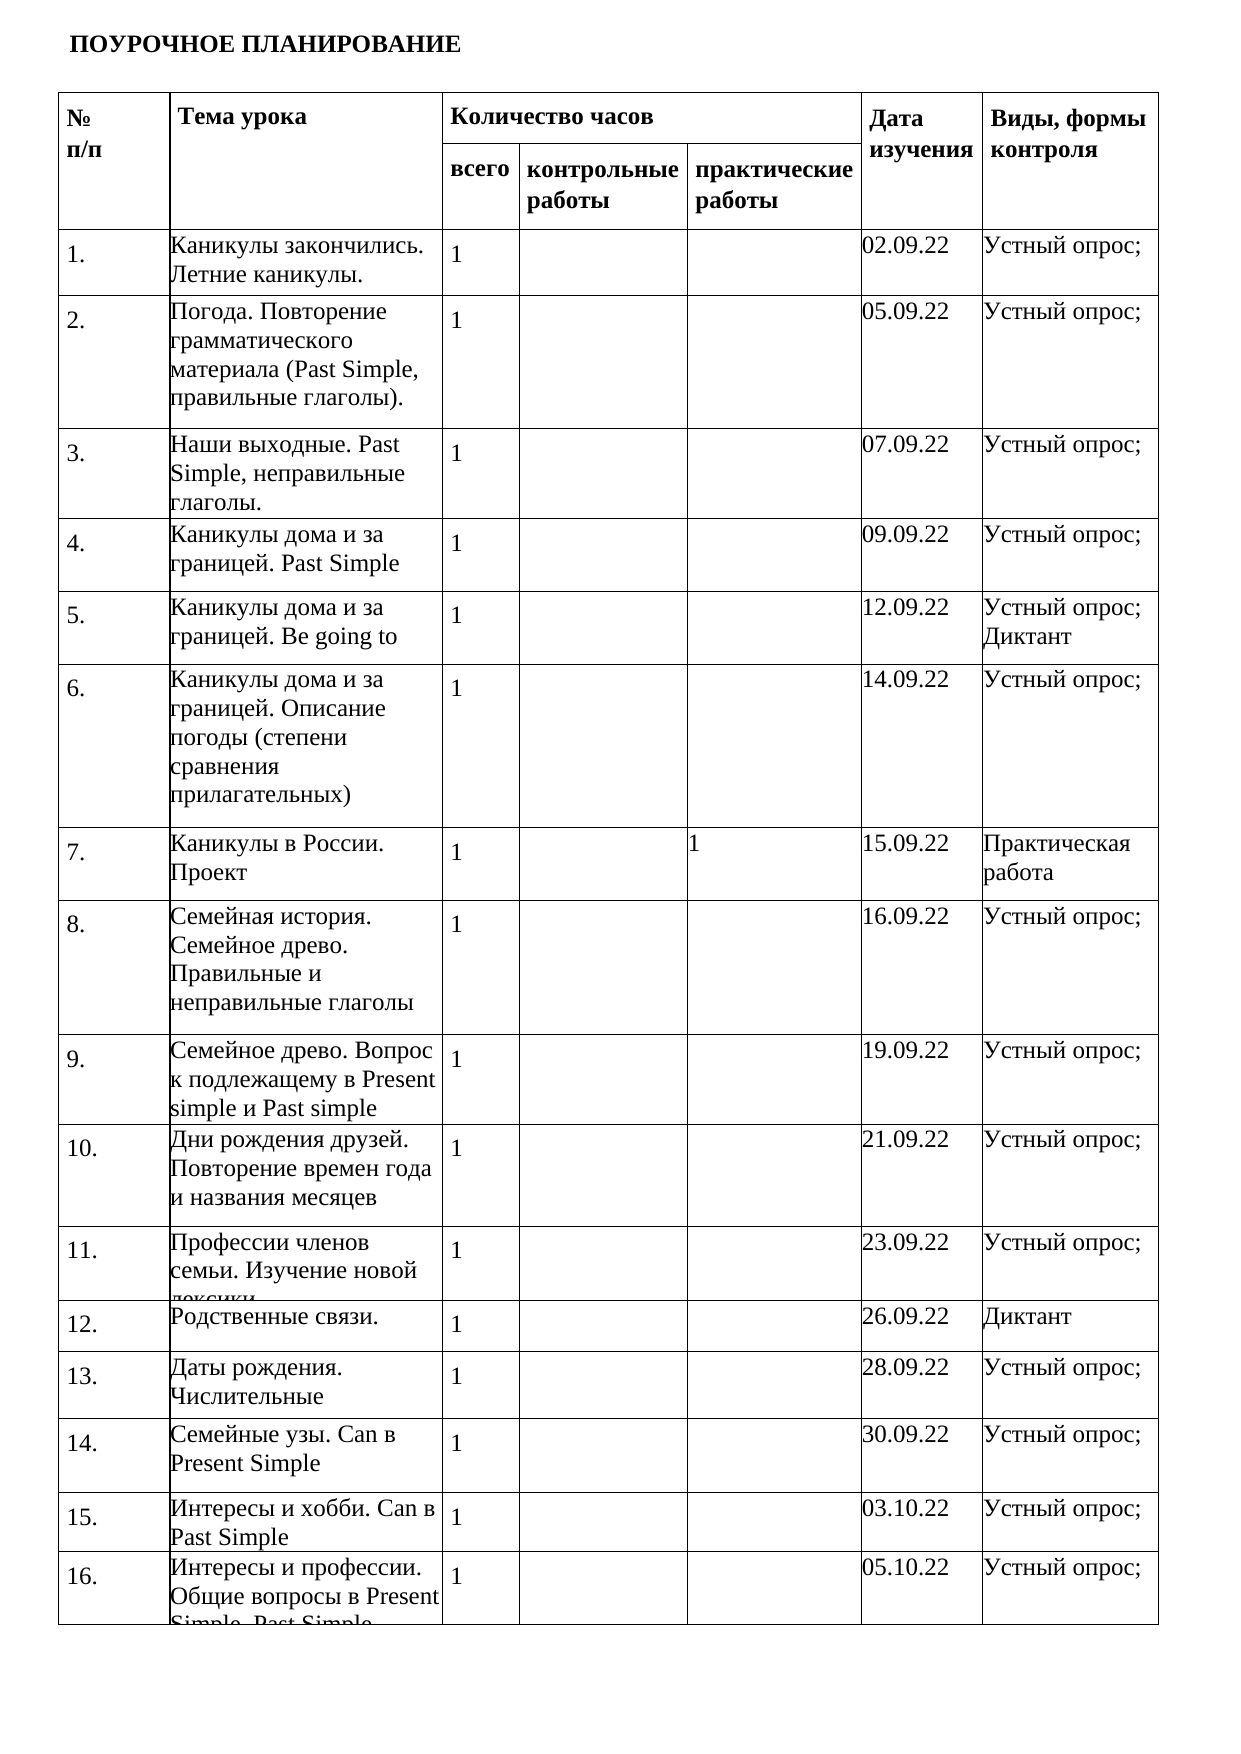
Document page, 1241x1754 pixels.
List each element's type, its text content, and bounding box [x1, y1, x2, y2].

table_cell Практическая работа [983, 828, 1158, 900]
table_cell 23.09.22 [862, 1227, 982, 1300]
table_cell [520, 1352, 687, 1418]
table_cell [688, 519, 861, 591]
table_cell Устный опрос; [983, 665, 1158, 827]
table_cell 1 [443, 1035, 519, 1123]
table_cell 21.09.22 [862, 1125, 982, 1226]
table_cell Устный опрос; [983, 429, 1158, 518]
table_cell [520, 1125, 687, 1226]
table_cell [688, 1035, 861, 1123]
table_cell [520, 296, 687, 428]
table_cell 1 [443, 1125, 519, 1226]
table_cell Профессии членов семьи. Изучение новой лексики [171, 1227, 442, 1300]
table_cell Каникулы дома и за границей. Past Simple [171, 519, 442, 591]
table_cell 15. [59, 1493, 169, 1551]
table_cell 13. [59, 1352, 169, 1418]
table_cell [520, 1035, 687, 1123]
table_cell 9. [59, 1035, 169, 1123]
table_cell 26.09.22 [862, 1301, 982, 1351]
table_cell 4. [59, 519, 169, 591]
table_cell [520, 1552, 687, 1624]
table_cell Устный опрос; [983, 1035, 1158, 1123]
table_cell 02.09.22 [862, 230, 982, 295]
table_cell 1 [443, 296, 519, 428]
table_cell Устный опрос; [983, 519, 1158, 591]
table_cell [688, 296, 861, 428]
table_cell 1 [443, 1227, 519, 1300]
table_cell 1 [443, 1352, 519, 1418]
table_cell Устный опрос; [983, 296, 1158, 428]
table_cell 1 [443, 1552, 519, 1624]
table_cell [688, 1552, 861, 1624]
table_header Дата изучения [862, 93, 982, 229]
table_cell 1 [443, 519, 519, 591]
table_cell Семейное древо. Вопрос к подлежащему в Present simple и Past simple [171, 1035, 442, 1123]
table_header Тема урока [171, 93, 442, 229]
table_cell 1 [443, 429, 519, 518]
table_cell 15.09.22 [862, 828, 982, 900]
table_cell Семейные узы. Can в Present Simple [171, 1419, 442, 1492]
table_cell 8. [59, 901, 169, 1034]
table_cell практические работы [688, 144, 861, 229]
table_cell [688, 230, 861, 295]
table_cell 1 [688, 828, 861, 900]
table_cell Дни рождения друзей. Повторение времен года и названия месяцев [171, 1125, 442, 1226]
table_cell [520, 429, 687, 518]
table_cell Даты рождения. Числительные [171, 1352, 442, 1418]
table_cell Устный опрос; [983, 1227, 1158, 1300]
table_cell 11. [59, 1227, 169, 1300]
table_cell 19.09.22 [862, 1035, 982, 1123]
table_cell Наши выходные. Past Simple, неправильные глаголы. [171, 429, 442, 518]
table_cell 2. [59, 296, 169, 428]
table_cell 03.10.22 [862, 1493, 982, 1551]
table_cell Родственные связи. [171, 1301, 442, 1351]
table_cell 12. [59, 1301, 169, 1351]
table_cell 1 [443, 1301, 519, 1351]
table_cell 16.09.22 [862, 901, 982, 1034]
table_cell всего [443, 144, 519, 229]
table_cell Каникулы закончились. Летние каникулы. [171, 230, 442, 295]
table_cell Устный опрос; Диктант [983, 592, 1158, 663]
table_cell [688, 429, 861, 518]
table_cell [688, 665, 861, 827]
table_cell 1. [59, 230, 169, 295]
table_cell 3. [59, 429, 169, 518]
table_cell контрольные работы [520, 144, 687, 229]
table_cell 09.09.22 [862, 519, 982, 591]
table_cell Каникулы дома и за границей. Be going to [171, 592, 442, 663]
table_cell Устный опрос; [983, 1125, 1158, 1226]
table_cell Каникулы в России. Проект [171, 828, 442, 900]
table_cell Диктант [983, 1301, 1158, 1351]
table_cell 5. [59, 592, 169, 663]
table_cell 07.09.22 [862, 429, 982, 518]
table_cell [688, 1227, 861, 1300]
table_cell 30.09.22 [862, 1419, 982, 1492]
table_cell Устный опрос; [983, 1352, 1158, 1418]
table_cell 1 [443, 901, 519, 1034]
table_cell 1 [443, 1493, 519, 1551]
table_cell [520, 519, 687, 591]
table_cell [520, 1419, 687, 1492]
table_cell 28.09.22 [862, 1352, 982, 1418]
table_cell Устный опрос; [983, 901, 1158, 1034]
table_cell [520, 1227, 687, 1300]
table_cell Каникулы дома и за границей. Описание погоды (степени сравнения прилагательных) [171, 665, 442, 827]
table_cell [520, 828, 687, 900]
table_header Виды, формы контроля [983, 93, 1158, 229]
table_cell 10. [59, 1125, 169, 1226]
table_cell Устный опрос; [983, 1419, 1158, 1492]
table_cell [688, 1493, 861, 1551]
table_cell 05.10.22 [862, 1552, 982, 1624]
table_cell [688, 1125, 861, 1226]
table_cell 1 [443, 1419, 519, 1492]
table_cell Интересы и профессии. Общие вопросы в Present Simple, Past Simple, Future Simple [171, 1552, 442, 1624]
table_cell [520, 592, 687, 663]
table_cell [688, 1352, 861, 1418]
table_cell Семейная история. Семейное древо. Правильные и неправильные глаголы [171, 901, 442, 1034]
table_cell [688, 592, 861, 663]
text ПОУРОЧНОЕ ПЛАНИРОВАНИЕ [69, 31, 1172, 58]
table_cell 7. [59, 828, 169, 900]
table_cell 14.09.22 [862, 665, 982, 827]
table_cell 05.09.22 [862, 296, 982, 428]
table_cell [520, 1493, 687, 1551]
table_cell 1 [443, 592, 519, 663]
table_cell 1 [443, 230, 519, 295]
table_header Количество часов [443, 93, 861, 143]
table_cell [688, 901, 861, 1034]
table_header № п/п [59, 93, 169, 229]
table_cell [520, 665, 687, 827]
table_cell [688, 1301, 861, 1351]
table_cell Устный опрос; [983, 1552, 1158, 1624]
table_cell [520, 901, 687, 1034]
table_cell [688, 1419, 861, 1492]
table_cell 6. [59, 665, 169, 827]
table_cell 14. [59, 1419, 169, 1492]
table_cell Устный опрос; [983, 230, 1158, 295]
table_cell [520, 1301, 687, 1351]
table_cell 12.09.22 [862, 592, 982, 663]
table_cell Устный опрос; [983, 1493, 1158, 1551]
table_cell 1 [443, 828, 519, 900]
table_cell 1 [443, 665, 519, 827]
table_cell [520, 230, 687, 295]
table_cell Погода. Повторение грамматического материала (Past Simple, правильные глаголы). [171, 296, 442, 428]
table_cell Интересы и хобби. Can в Past Simple [171, 1493, 442, 1551]
table_cell 16. [59, 1552, 169, 1624]
